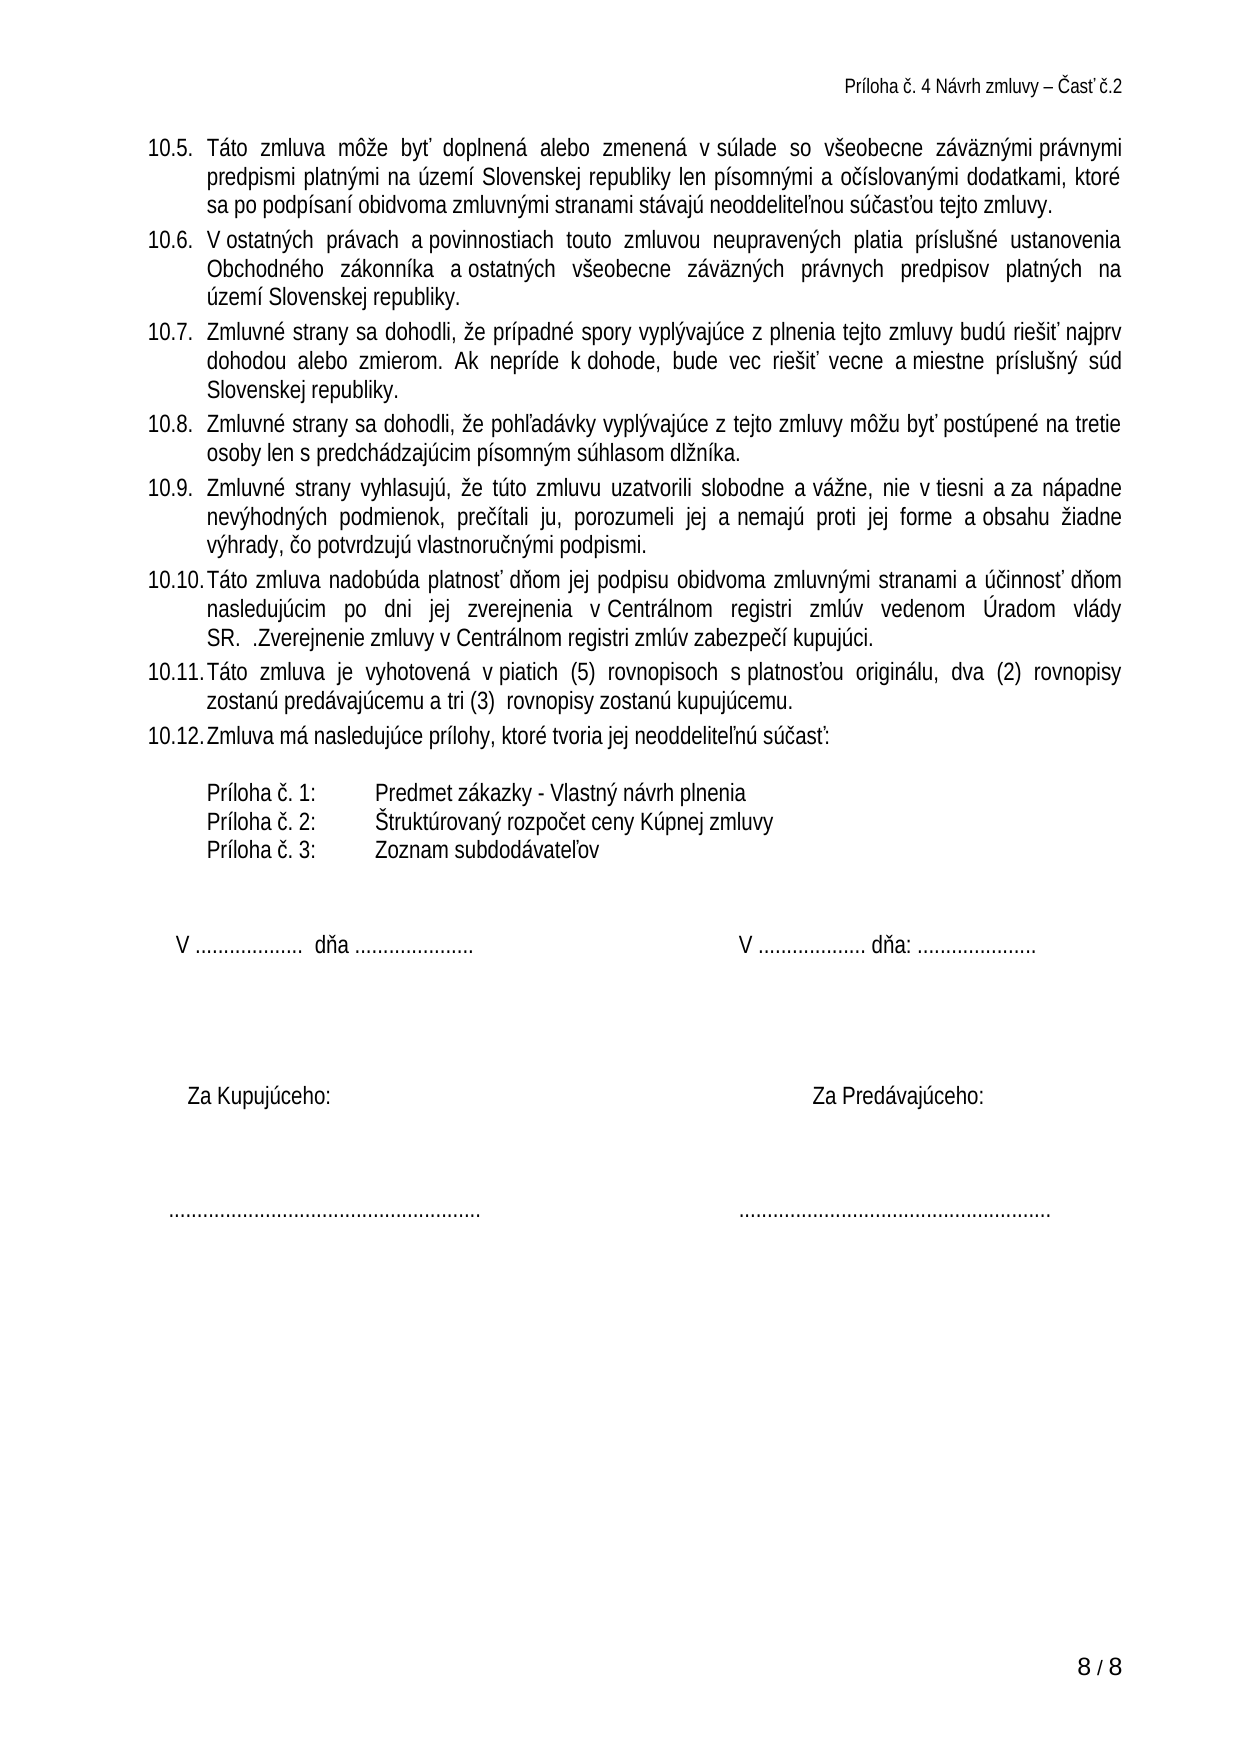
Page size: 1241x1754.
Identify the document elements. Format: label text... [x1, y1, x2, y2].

list Zmluvné strany sa dohodli, že pohľadávky vyplývajúce z tejto zmluvy môžu byť postúpené na tretie osoby len s predchádzajúcim písomným súhlasom dlžníka. [148, 409, 1122, 467]
list Príloha č. 3: Zoznam subdodávateľov [207, 836, 1122, 864]
list Príloha č. 1: Predmet zákazky - Vlastný návrh plnenia [207, 778, 1122, 807]
list Zmluvné strany sa dohodli, že prípadné spory vyplývajúce z plnenia tejto zmluvy budú riešiť najprv dohodou alebo zmierom. Ak nepríde k dohode, bude vec riešiť vecne a miestne príslušný súd Slovenskej republiky. [148, 317, 1122, 403]
list Táto zmluva je vyhotovená v piatich (5) rovnopisoch s platnosťou originálu, dva (2) rovnopisy zostanú predávajúcemu a tri (3) rovnopisy zostanú kupujúcemu. [148, 657, 1122, 715]
text V ................... dňa ..................... V ................... dňa: ..................... [148, 931, 1122, 959]
text Za Kupujúceho: Za Predávajúceho: [148, 1081, 1122, 1110]
list Táto zmluva nadobúda platnosť dňom jej podpisu obidvoma zmluvnými stranami a účinnosť dňom nasledujúcim po dni jej zverejnenia v Centrálnom registri zmlúv vedenom Úradom vlády SR. .Zverejnenie zmluvy v Centrálnom registri zmlúv zabezpečí kupujúci. [148, 565, 1122, 651]
list Príloha č. 2: Štruktúrovaný rozpočet ceny Kúpnej zmluvy [207, 807, 1122, 836]
text ....................................................... ....................................................... [148, 1194, 1122, 1223]
list V ostatných právach a povinnostiach touto zmluvou neupravených platia príslušné ustanovenia Obchodného zákonníka a ostatných všeobecne záväzných právnych predpisov platných na území Slovenskej republiky. [148, 225, 1122, 311]
list Zmluvné strany vyhlasujú, že túto zmluvu uzatvorili slobodne a vážne, nie v tiesni a za nápadne nevýhodných podmienok, prečítali ju, porozumeli jej a nemajú proti jej forme a obsahu žiadne výhrady, čo potvrdzujú vlastnoručnými podpismi. [148, 473, 1122, 559]
list Zmluva má nasledujúce prílohy, ktoré tvoria jej neoddeliteľnú súčasť: [148, 721, 1122, 749]
list Táto zmluva môže byť doplnená alebo zmenená v súlade so všeobecne záväznými právnymi predpismi platnými na území Slovenskej republiky len písomnými a očíslovanými dodatkami, ktoré sa po podpísaní obidvoma zmluvnými stranami stávajú neoddeliteľnou súčasťou tejto zmluvy. [148, 133, 1122, 219]
